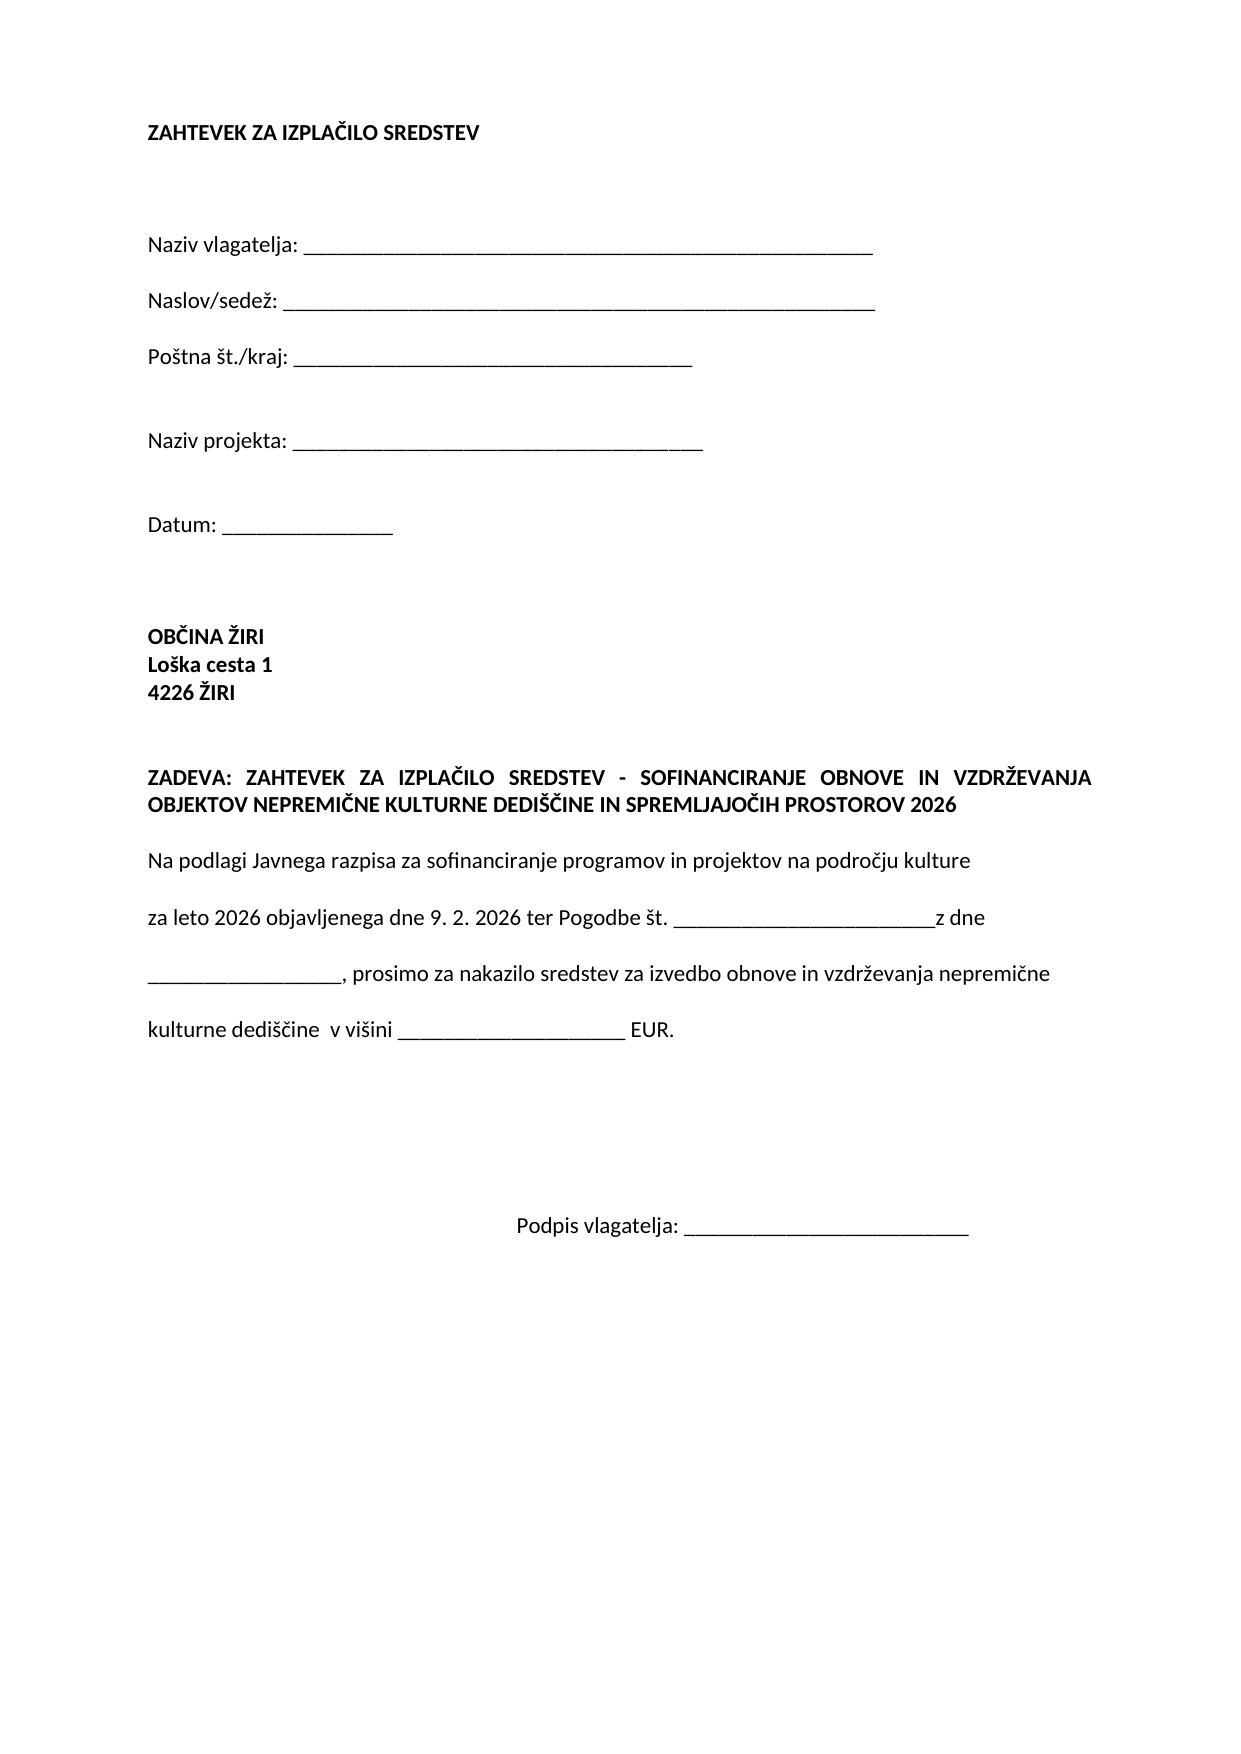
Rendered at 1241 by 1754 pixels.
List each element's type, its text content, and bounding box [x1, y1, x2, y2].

text Datum: _______________ [148, 510, 1093, 538]
text Naslov/sedež: ____________________________________________________ [148, 286, 1093, 314]
text Poštna št./kraj: ___________________________________ [148, 342, 1093, 370]
text 4226 ŽIRI [148, 678, 1093, 707]
text ZADEVA: ZAHTEVEK ZA IZPLAČILO SREDSTEV - SOFINANCIRANJE OBNOVE IN VZDRŽEVANJA OBJEKTOV NEPREMIČNE KULTURNE DEDIŠČINE IN SPREMLJAJOČIH PROSTOROV 2026 [148, 763, 1093, 819]
text Loška cesta 1 [148, 651, 1093, 678]
text Na podlagi Javnega razpisa za sofinanciranje programov in projektov na področju kulture [148, 847, 1093, 875]
text OBČINA ŽIRI [148, 622, 1093, 651]
text _________________, prosimo za nakazilo sredstev za izvedbo obnove in vzdrževanja nepremične [148, 959, 1093, 987]
text Naziv vlagatelja: __________________________________________________ [148, 230, 1093, 258]
text kulturne dediščine v višini ____________________ EUR. [148, 1015, 1093, 1043]
text Podpis vlagatelja: _________________________ [516, 1211, 1093, 1239]
text ZAHTEVEK ZA IZPLAČILO SREDSTEV [148, 118, 1093, 146]
text za leto 2026 objavljenega dne 9. 2. 2026 ter Pogodbe št. _______________________z dne [148, 903, 1093, 931]
text Naziv projekta: ____________________________________ [148, 426, 1093, 454]
